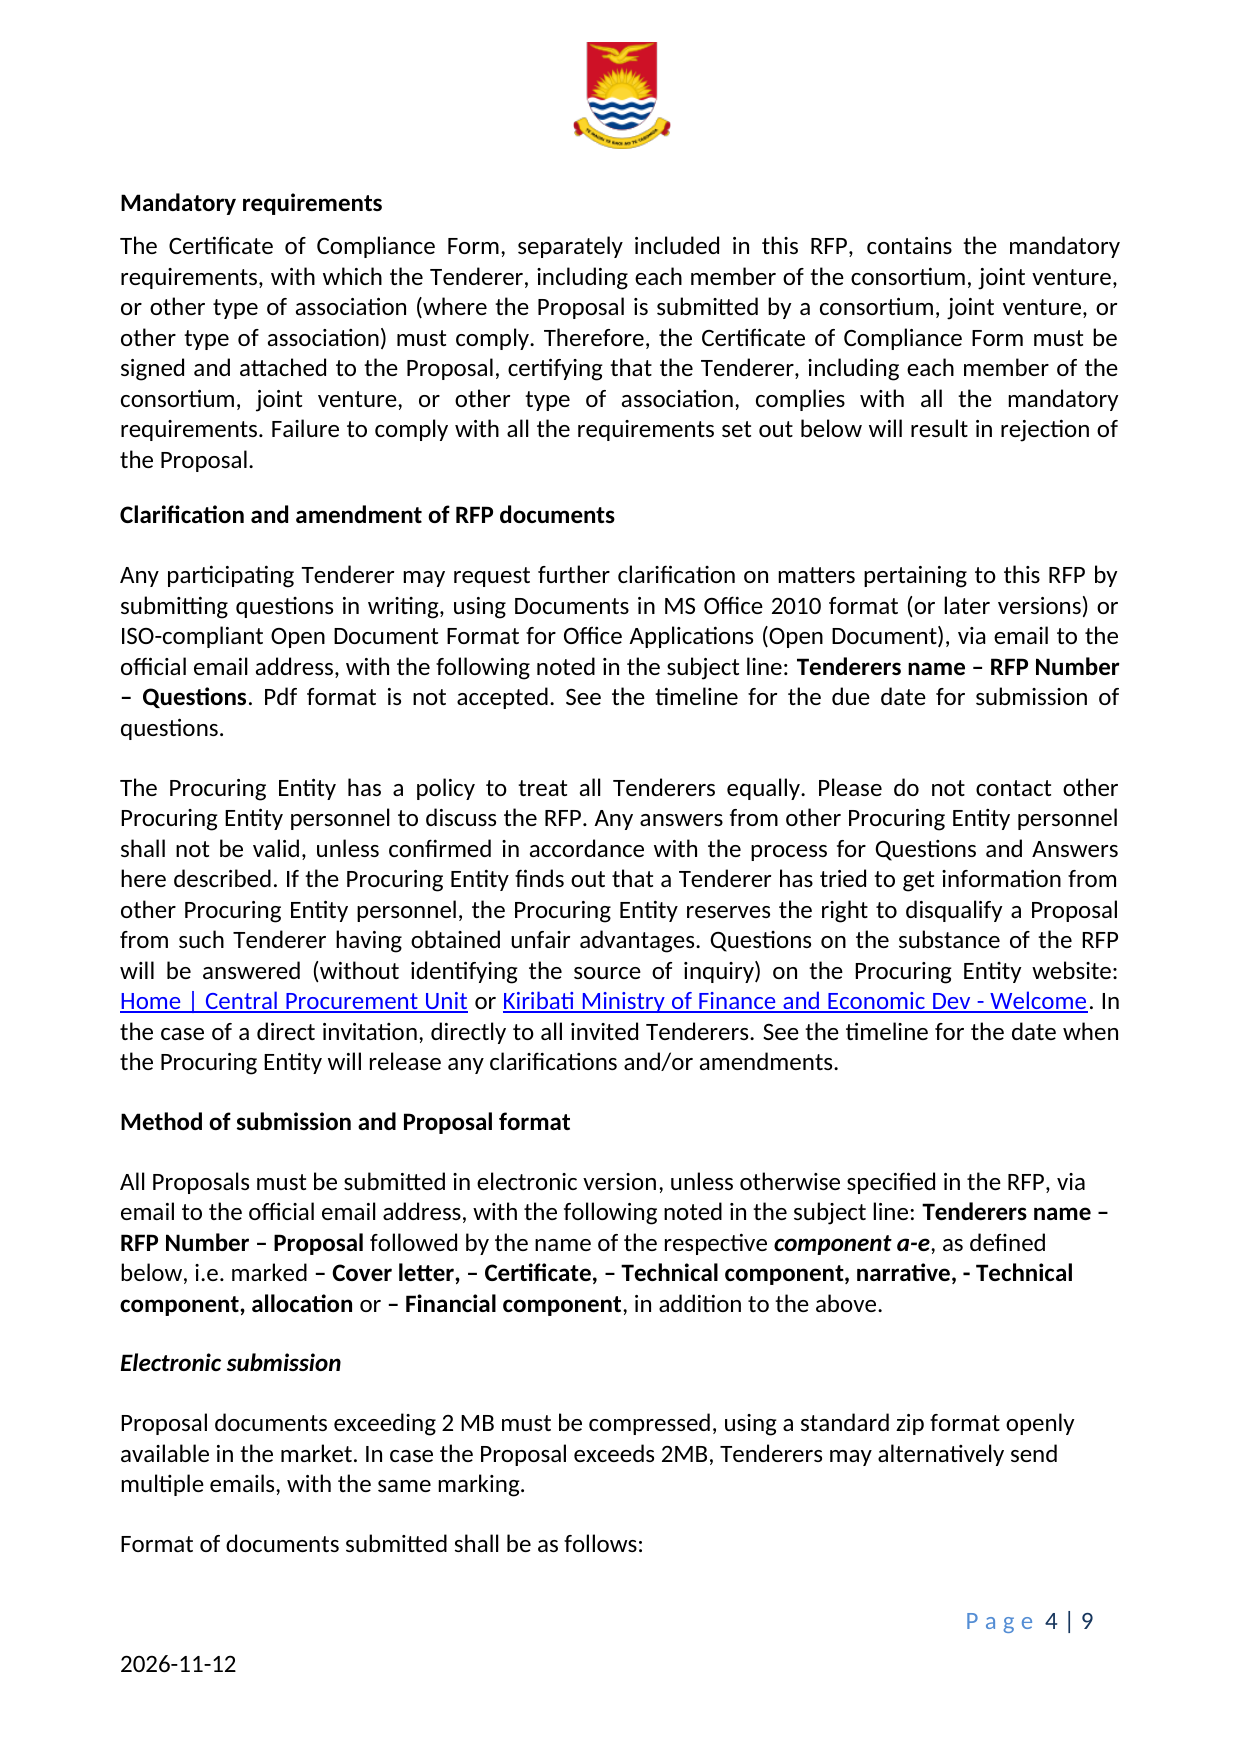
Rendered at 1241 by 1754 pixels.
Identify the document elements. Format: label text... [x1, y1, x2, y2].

text Any participating Tenderer may request further clarification on matters pertaining to this RFP by submitting questions in writing, using Documents in MS Office 2010 format (or later versions) or ISO-compliant Open Document Format for Office Applications (Open Document), via email to the official email address, with the following noted in the subject line: Tenderers name – RFP Number – Questions. Pdf format is not accepted. See the timeline for the due date for submission of questions. [120, 559, 1120, 742]
text The Certificate of Compliance Form, separately included in this RFP, contains the mandatory requirements, with which the Tenderer, including each member of the consortium, joint venture, or other type of association (where the Proposal is submitted by a consortium, joint venture, or other type of association) must comply. Therefore, the Certificate of Compliance Form must be signed and attached to the Proposal, certifying that the Tenderer, including each member of the consortium, joint venture, or other type of association, complies with all the mandatory requirements. Failure to comply with all the requirements set out below will result in rejection of the Proposal. [120, 231, 1120, 475]
text Format of documents submitted shall be as follows: [120, 1528, 1120, 1558]
text Proposal documents exceeding 2 MB must be compressed, using a standard zip format openly available in the market. In case the Proposal exceeds 2MB, Tenderers may alternatively send multiple emails, with the same marking. [120, 1407, 1120, 1499]
text The Procuring Entity has a policy to treat all Tenderers equally. Please do not contact other Procuring Entity personnel to discuss the RFP. Any answers from other Procuring Entity personnel shall not be valid, unless confirmed in accordance with the process for Questions and Answers here described. If the Procuring Entity finds out that a Tenderer has tried to get information from other Procuring Entity personnel, the Procuring Entity reserves the right to disqualify a Proposal from such Tenderer having obtained unfair advantages. Questions on the substance of the RFP will be answered (without identifying the source of inquiry) on the Procuring Entity website: Home | Central Procurement Unit or Kiribati Ministry of Finance and Economic Dev - Welcome. In the case of a direct invitation, directly to all invited Tenderers. See the timeline for the date when the Procuring Entity will release any clarifications and/or amendments. [120, 772, 1120, 1077]
subtitle Electronic submission [120, 1347, 1120, 1378]
subtitle Mandatory requirements [120, 187, 1120, 218]
subtitle Method of submission and Proposal format [120, 1106, 1120, 1137]
subtitle Clarification and amendment of RFP documents [120, 500, 1120, 530]
picture [573, 42, 671, 149]
text All Proposals must be submitted in electronic version, unless otherwise specified in the RFP, via email to the official email address, with the following noted in the subject line: Tenderers name – RFP Number – Proposal followed by the name of the respective component a-e, as defined below, i.e. marked – Cover letter, – Certificate, – Technical component, narrative, - Technical component, allocation or – Financial component, in addition to the above. [120, 1166, 1120, 1318]
